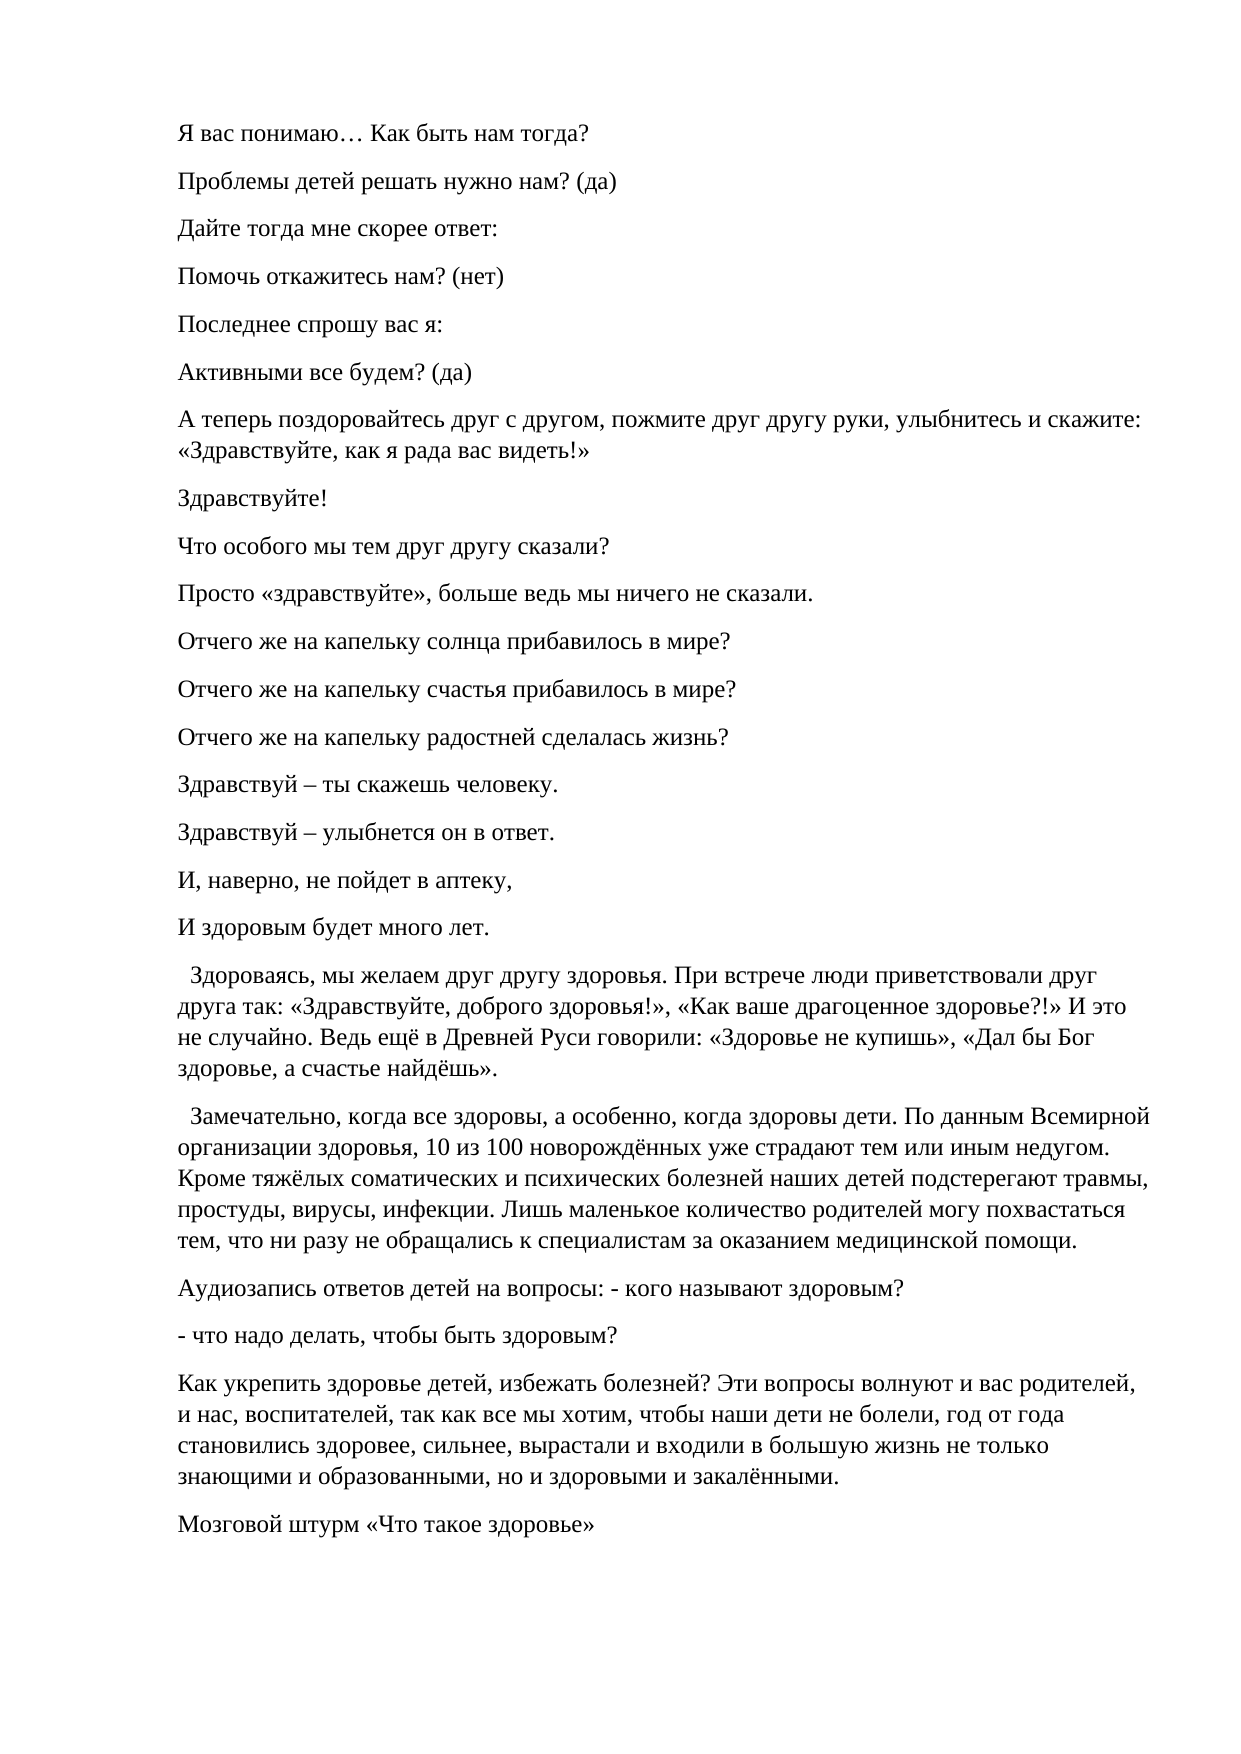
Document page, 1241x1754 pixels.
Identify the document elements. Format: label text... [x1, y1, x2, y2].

text А теперь поздоровайтесь друг с другом, пожмите друг другу руки, улыбнитесь и скажите: «Здравствуйте, как я рада вас видеть!» [177, 404, 1152, 464]
text Аудиозапись ответов детей на вопросы: - кого называют здоровым? [177, 1273, 1152, 1302]
text Дайте тогда мне скорее ответ: [177, 213, 1152, 242]
text Отчего же на капельку радостней сделалась жизнь? [177, 722, 1152, 750]
text Активными все будем? (да) [177, 357, 1152, 385]
text Здравствуй – улыбнется он в ответ. [177, 817, 1152, 846]
text Просто «здравствуйте», больше ведь мы ничего не сказали. [177, 578, 1152, 607]
text Проблемы детей решать нужно нам? (да) [177, 166, 1152, 194]
text Последнее спрошу вас я: [177, 309, 1152, 338]
text Замечательно, когда все здоровы, а особенно, когда здоровы дети. По данным Всемирной организации здоровья, 10 из 100 новорождённых уже страдают тем или иным недугом. Кроме тяжёлых соматических и психических болезней наших детей подстерегают травмы, простуды, вирусы, инфекции. Лишь маленькое количество родителей могу похвастаться тем, что ни разу не обращались к специалистам за оказанием медицинской помощи. [177, 1101, 1152, 1254]
text Здравствуй – ты скажешь человеку. [177, 769, 1152, 798]
text И, наверно, не пойдет в аптеку, [177, 865, 1152, 893]
text Помочь откажитесь нам? (нет) [177, 261, 1152, 290]
text Как укрепить здоровье детей, избежать болезней? Эти вопросы волнуют и вас родителей, и нас, воспитателей, так как все мы хотим, чтобы наши дети не болели, год от года становились здоровее, сильнее, вырастали и входили в большую жизнь не только знающими и образованными, но и здоровыми и закалёнными. [177, 1368, 1152, 1490]
text Здравствуйте! [177, 483, 1152, 512]
text Я вас понимаю… Как быть нам тогда? [177, 118, 1152, 147]
text - что надо делать, чтобы быть здоровым? [177, 1321, 1152, 1349]
text И здоровым будет много лет. [177, 912, 1152, 941]
text Отчего же на капельку солнца прибавилось в мире? [177, 626, 1152, 655]
text Что особого мы тем друг другу сказали? [177, 531, 1152, 559]
text Мозговой штурм «Что такое здоровье» [177, 1509, 1152, 1538]
text Здороваясь, мы желаем друг другу здоровья. При встрече люди приветствовали друг друга так: «Здравствуйте, доброго здоровья!», «Как ваше драгоценное здоровье?!» И это не случайно. Ведь ещё в Древней Руси говорили: «Здоровье не купишь», «Дал бы Бог здоровье, а счастье найдёшь». [177, 960, 1152, 1082]
text Отчего же на капельку счастья прибавилось в мире? [177, 674, 1152, 703]
